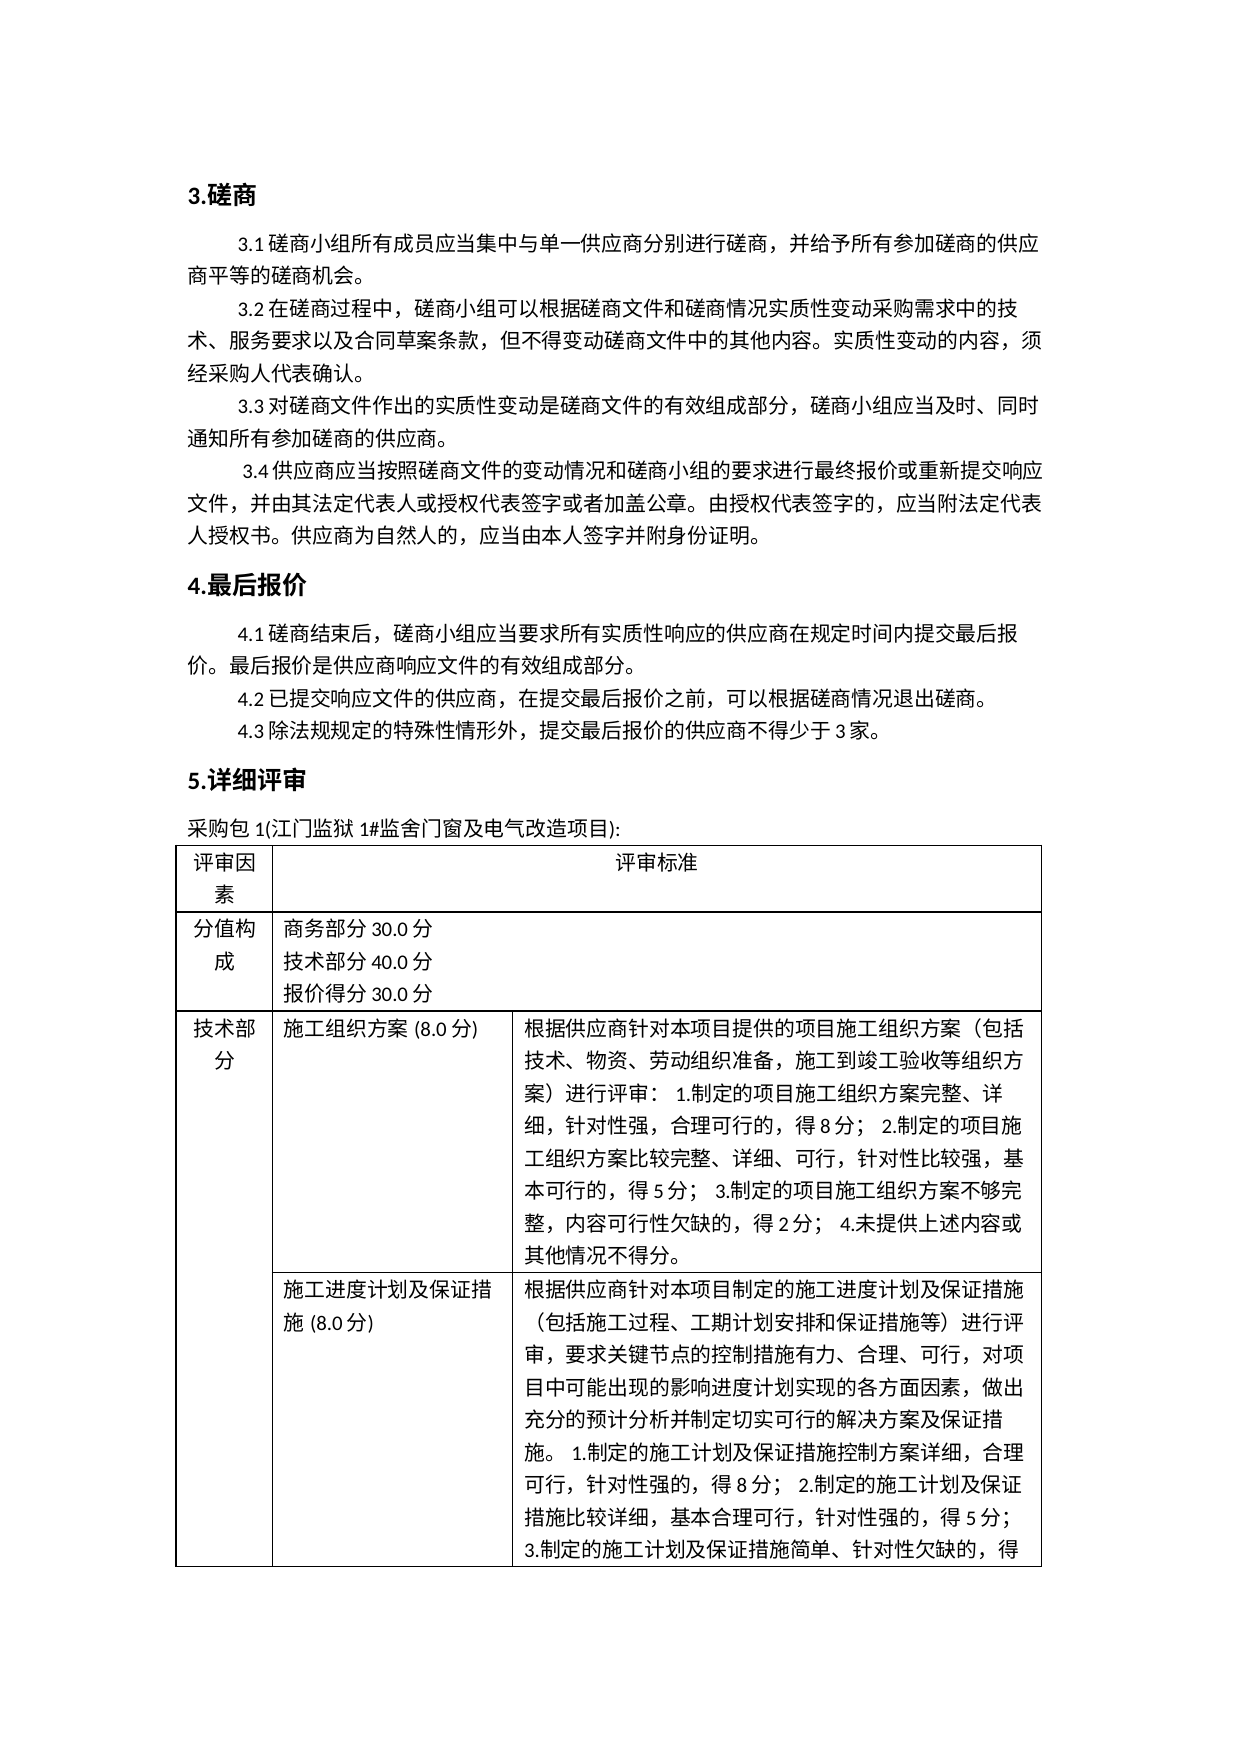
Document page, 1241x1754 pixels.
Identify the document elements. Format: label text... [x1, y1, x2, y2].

table_cell 施工进度计划及保证措施 (8.0分) [273, 1273, 512, 1566]
text 4.最后报价 [187, 552, 1053, 617]
text 3.2在磋商过程中，磋商小组可以根据磋商文件和磋商情况实质性变动采购需求中的技术、服务要求以及合同草案条款，但不得变动磋商文件中的其他内容。实质性变动的内容，须经采购人代表确认。 [187, 292, 1053, 389]
table_cell 分值构成 [177, 913, 272, 1010]
text 采购包1(江门监狱1#监舍门窗及电气改造项目): [187, 812, 1053, 844]
table_cell 根据供应商针对本项目提供的项目施工组织方案（包括技术、物资、劳动组织准备，施工到竣工验收等组织方案）进行评审： 1.制定的项目施工组织方案完整、详细，针对性强，合理可行的，得8分； 2.制定的项目施工组织方案比较完整、详细、可行，针对性比较强，基本可行的，得5分； 3.制定的项目施工组织方案不够完整，内容可行性欠缺的，得2分； 4.未提供上述内容或其他情况不得分。 [513, 1012, 1041, 1272]
table_header 评审标准 [273, 846, 1041, 911]
table_cell 商务部分30.0分 技术部分40.0分 报价得分30.0分 [273, 913, 1041, 1010]
text 5.详细评审 [187, 747, 1053, 812]
text 3.4供应商应当按照磋商文件的变动情况和磋商小组的要求进行最终报价或重新提交响应文件，并由其法定代表人或授权代表签字或者加盖公章。由授权代表签字的，应当附法定代表人授权书。供应商为自然人的，应当由本人签字并附身份证明。 [187, 454, 1053, 552]
text 3.3对磋商文件作出的实质性变动是磋商文件的有效组成部分，磋商小组应当及时、同时通知所有参加磋商的供应商。 [187, 389, 1053, 454]
text 3.1磋商小组所有成员应当集中与单一供应商分别进行磋商，并给予所有参加磋商的供应商平等的磋商机会。 [187, 227, 1053, 292]
text 4.3除法规规定的特殊性情形外，提交最后报价的供应商不得少于3家。 [187, 714, 1053, 747]
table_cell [513, 1273, 1041, 1566]
table_cell 施工组织方案 (8.0分) [273, 1012, 512, 1272]
text 3.磋商 [187, 162, 1053, 227]
text 4.1磋商结束后，磋商小组应当要求所有实质性响应的供应商在规定时间内提交最后报价。最后报价是供应商响应文件的有效组成部分。 [187, 617, 1053, 682]
text 4.2已提交响应文件的供应商，在提交最后报价之前，可以根据磋商情况退出磋商。 [187, 682, 1053, 714]
table_header 评审因素 [177, 846, 272, 911]
table_cell 技术部分 [177, 1012, 272, 1566]
